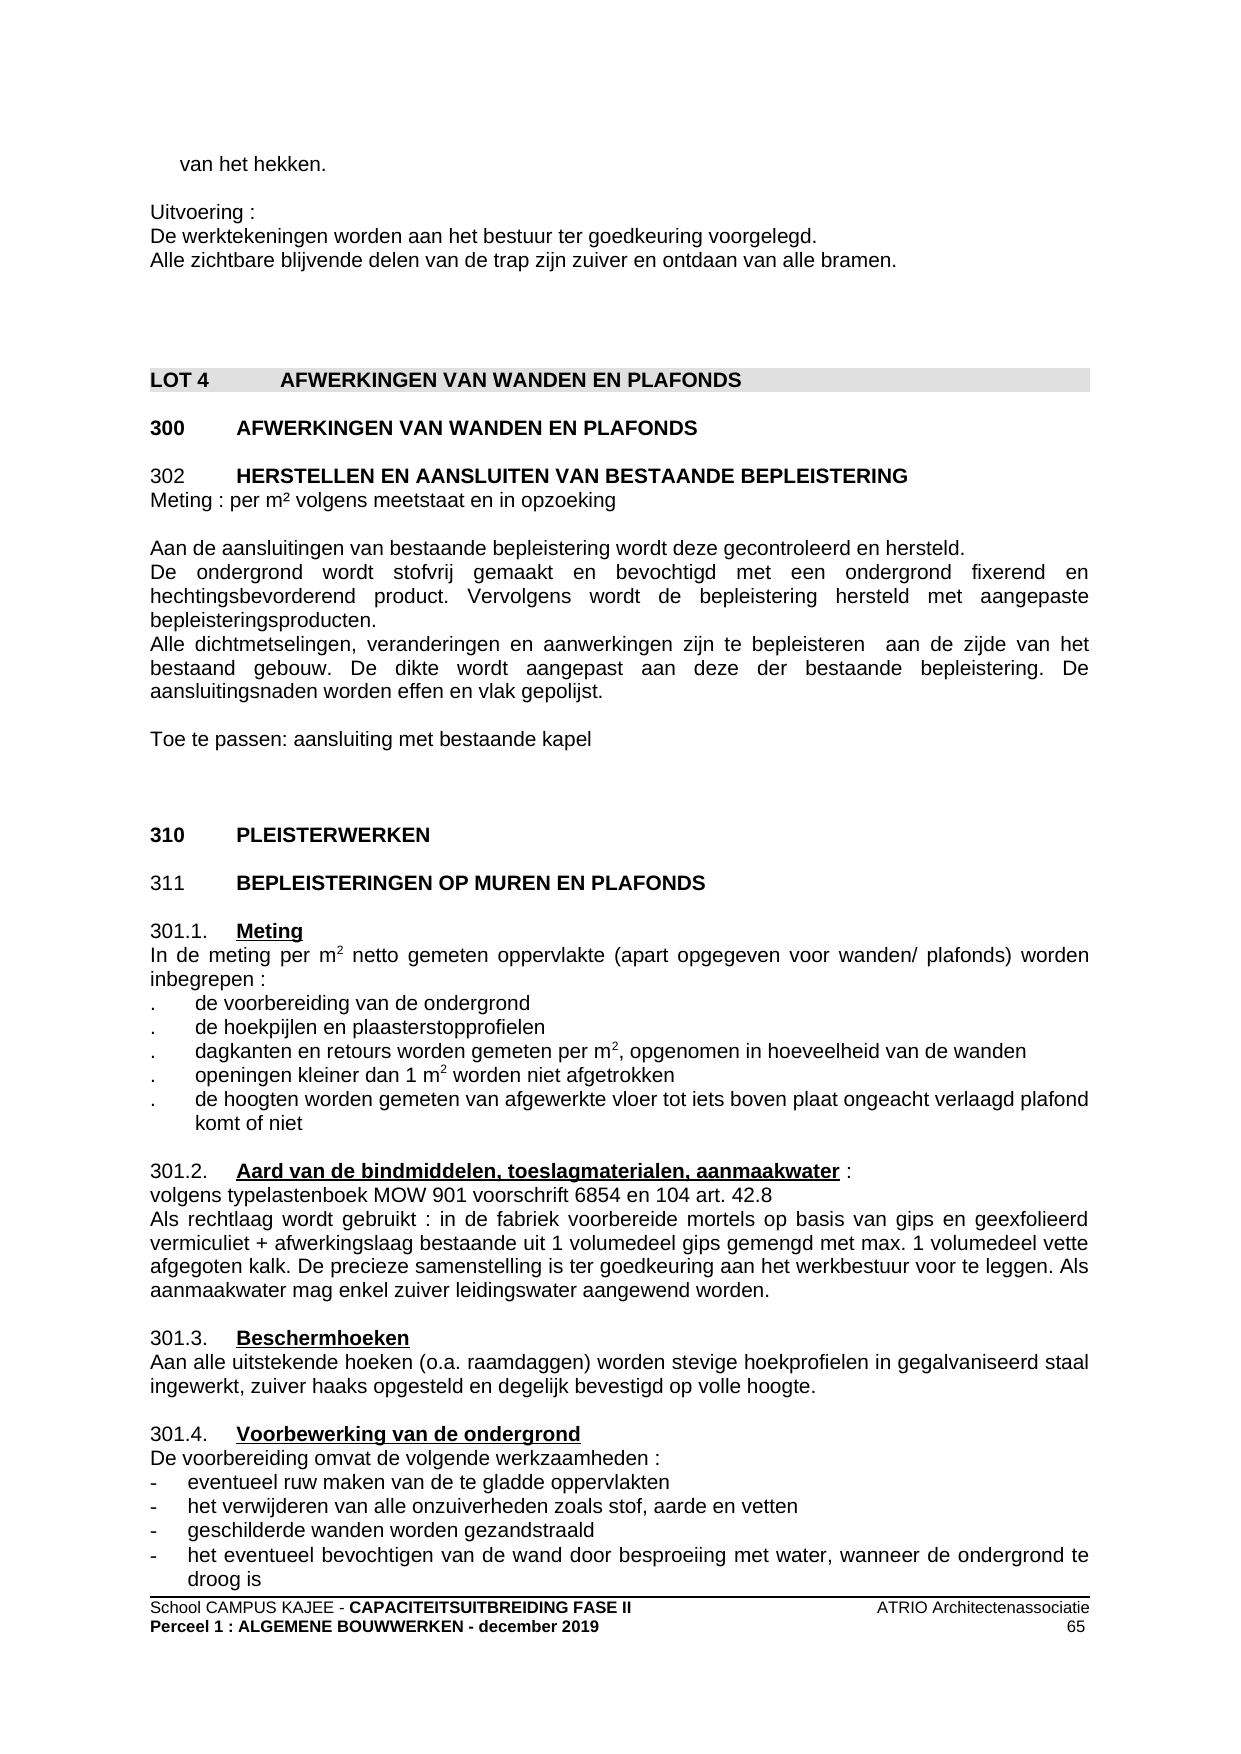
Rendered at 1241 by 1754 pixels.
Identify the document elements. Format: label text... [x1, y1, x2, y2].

subtitle 301.3. Beschermhoeken [150, 1326, 1090, 1350]
text De ondergrond wordt stofvrij gemaakt en bevochtigd met een ondergrond fixerend en hechtingsbevorderend product. Vervolgens wordt de bepleistering hersteld met aangepaste bepleisteringsproducten. [150, 559, 1090, 631]
text volgens typelastenboek MOW 901 voorschrift 6854 en 104 art. 42.8 [150, 1182, 1090, 1206]
text Aan de aansluitingen van bestaande bepleistering wordt deze gecontroleerd en hersteld. [150, 536, 1090, 559]
list het verwijderen van alle onzuiverheden zoals stof, aarde en vetten [150, 1494, 1090, 1518]
text . de hoogten worden gemeten van afgewerkte vloer tot iets boven plaat ongeacht verlaagd plafond komt of niet [150, 1087, 1090, 1134]
list eventueel ruw maken van de te gladde oppervlakten [150, 1470, 1090, 1494]
text Meting : per m² volgens meetstaat en in opzoeking [150, 488, 1090, 512]
text . dagkanten en retours worden gemeten per m2, opgenomen in hoeveelheid van de wanden [150, 1039, 1090, 1063]
text . openingen kleiner dan 1 m2 worden niet afgetrokken [150, 1063, 1090, 1087]
subtitle 301.4. Voorbewerking van de ondergrond [150, 1422, 1090, 1446]
text . de voorbereiding van de ondergrond [150, 991, 1090, 1015]
subtitle 310 PLEISTERWERKEN [150, 823, 1090, 847]
text Als rechtlaag wordt gebruikt : in de fabriek voorbereide mortels op basis van gips en geexfolieerd vermiculiet + afwerkingslaag bestaande uit 1 volumedeel gips gemengd met max. 1 volumedeel vette afgegoten kalk. De precieze samenstelling is ter goedkeuring aan het werkbestuur voor te leggen. Als aanmaakwater mag enkel zuiver leidingswater aangewend worden. [150, 1206, 1090, 1302]
text De voorbereiding omvat de volgende werkzaamheden : [150, 1446, 1090, 1470]
subtitle 311 BEPLEISTERINGEN OP MUREN EN PLAFONDS [150, 871, 1090, 895]
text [179, 152, 1090, 176]
list geschilderde wanden worden gezandstraald [150, 1518, 1090, 1542]
text Toe te passen: aansluiting met bestaande kapel [150, 727, 1090, 751]
text Alle zichtbare blijvende delen van de trap zijn zuiver en ontdaan van alle bramen. [150, 248, 1090, 272]
subtitle 301.1. Meting [150, 919, 1090, 943]
text Uitvoering : [150, 200, 1090, 224]
text Aan alle uitstekende hoeken (o.a. raamdaggen) worden stevige hoekprofielen in gegalvaniseerd staal ingewerkt, zuiver haaks opgesteld en degelijk bevestigd op volle hoogte. [150, 1350, 1090, 1398]
text In de meting per m2 netto gemeten oppervlakte (apart opgegeven voor wanden/ plafonds) worden inbegrepen : [150, 943, 1090, 991]
text De werktekeningen worden aan het bestuur ter goedkeuring voorgelegd. [150, 224, 1090, 248]
subtitle 300 AFWERKINGEN VAN WANDEN EN PLAFONDS [150, 416, 1090, 440]
subtitle 302 HERSTELLEN EN AANSLUITEN VAN BESTAANDE BEPLEISTERING [150, 464, 1090, 488]
text . de hoekpijlen en plaasterstopprofielen [150, 1015, 1090, 1039]
text LOT 4 AFWERKINGEN VAN WANDEN EN PLAFONDS [150, 368, 1090, 392]
subtitle 301.2. Aard van de bindmiddelen, toeslagmaterialen, aanmaakwater : [150, 1158, 1090, 1182]
list het eventueel bevochtigen van de wand door besproeiing met water, wanneer de ondergrond te droog is [150, 1542, 1090, 1591]
text Alle dichtmetselingen, veranderingen en aanwerkingen zijn te bepleisteren aan de zijde van het bestaand gebouw. De dikte wordt aangepast aan deze der bestaande bepleistering. De aansluitingsnaden worden effen en vlak gepolijst. [150, 631, 1090, 703]
